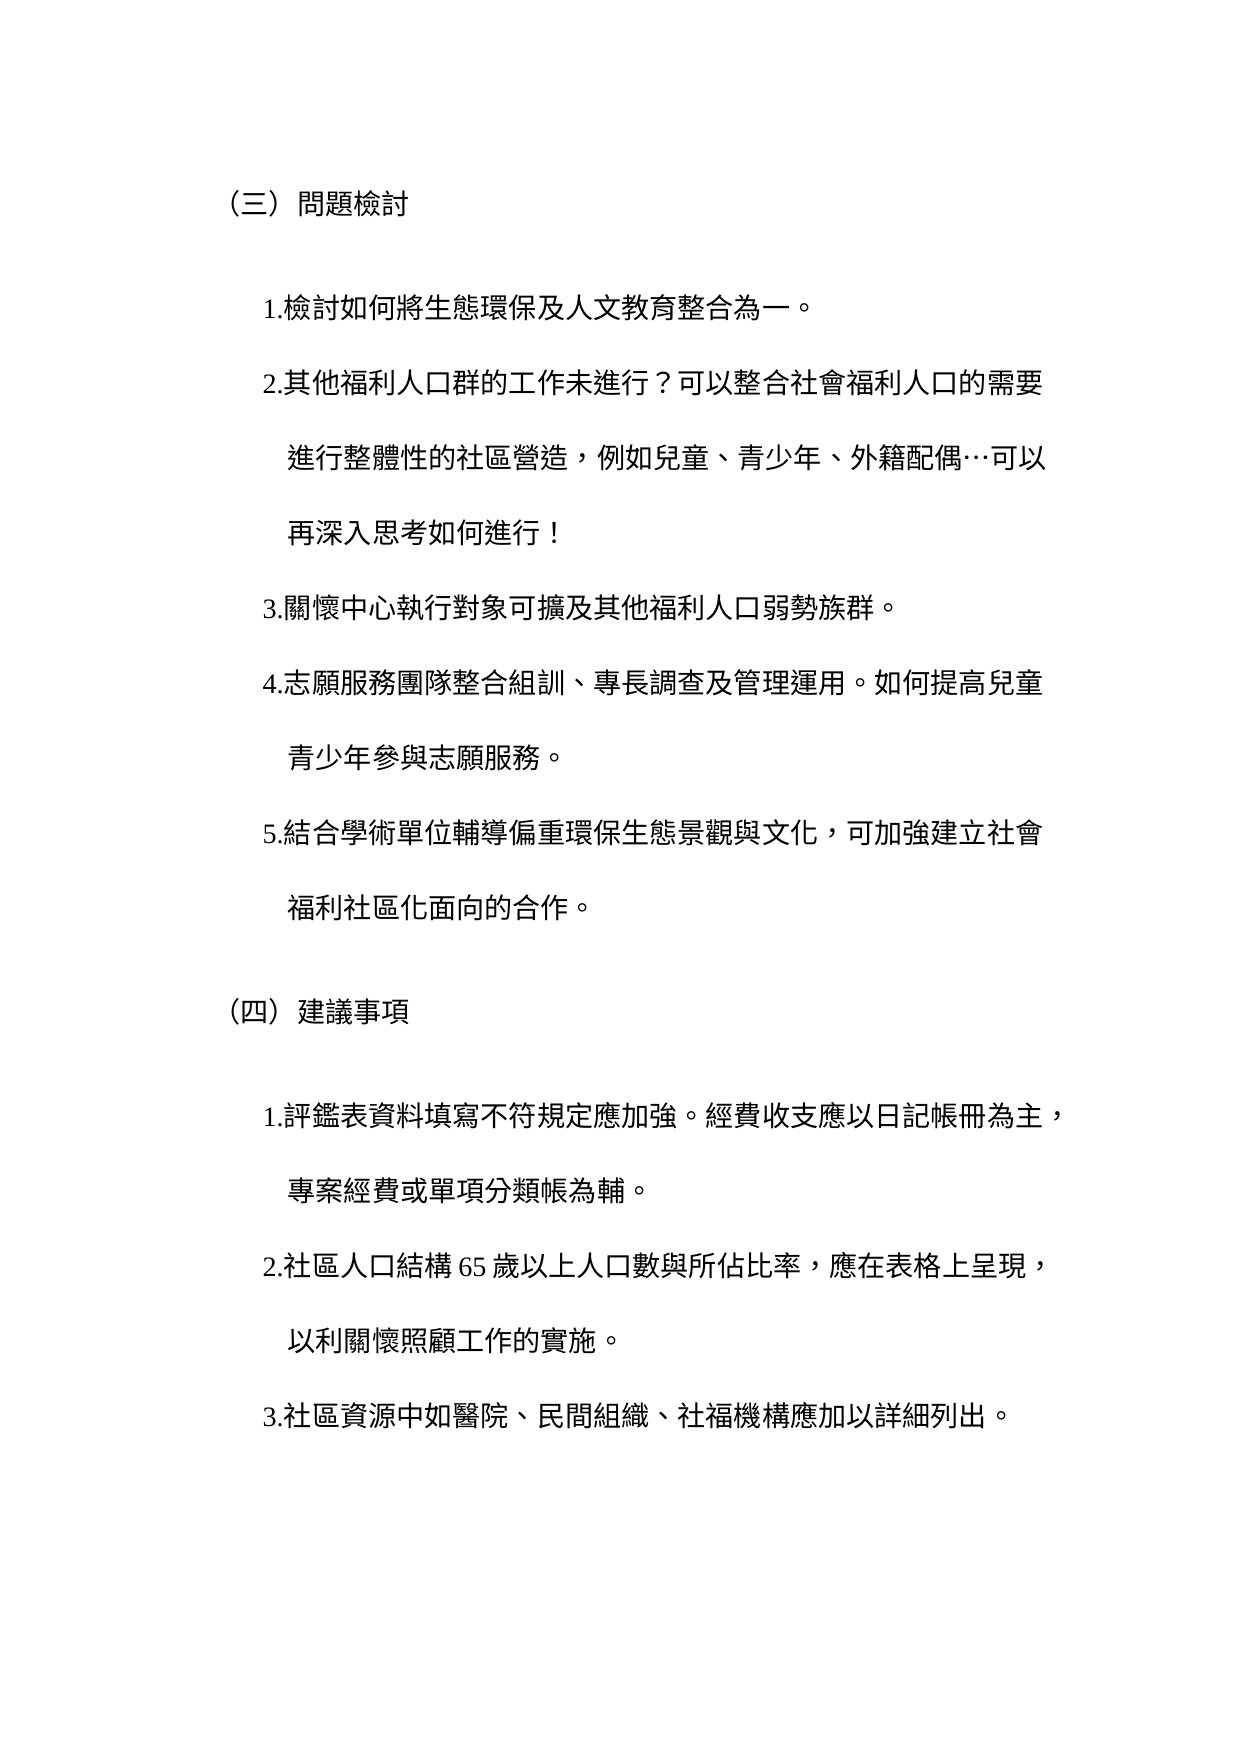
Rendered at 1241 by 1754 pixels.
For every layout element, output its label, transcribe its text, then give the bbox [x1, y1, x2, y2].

text 3.社區資源中如醫院、民間組織、社福機構應加以詳細列出。 [262, 1377, 1053, 1452]
text 1.評鑑表資料填寫不符規定應加強。經費收支應以日記帳冊為主，專案經費或單項分類帳為輔。 [262, 1077, 1053, 1227]
text （三）問題檢討 [187, 164, 1053, 239]
text 1.檢討如何將生態環保及人文教育整合為一。 [262, 269, 1053, 344]
text 4.志願服務團隊整合組訓、專長調查及管理運用。如何提高兒童青少年參與志願服務。 [262, 644, 1053, 794]
text 3.關懷中心執行對象可擴及其他福利人口弱勢族群。 [262, 569, 1053, 644]
text （四）建議事項 [187, 973, 1053, 1048]
text 2.社區人口結構65歲以上人口數與所佔比率，應在表格上呈現，以利關懷照顧工作的實施。 [262, 1227, 1053, 1377]
text 5.結合學術單位輔導偏重環保生態景觀與文化，可加強建立社會福利社區化面向的合作。 [262, 794, 1053, 944]
text 2.其他福利人口群的工作未進行？可以整合社會福利人口的需要進行整體性的社區營造，例如兒童、青少年、外籍配偶…可以再深入思考如何進行！ [262, 344, 1053, 569]
